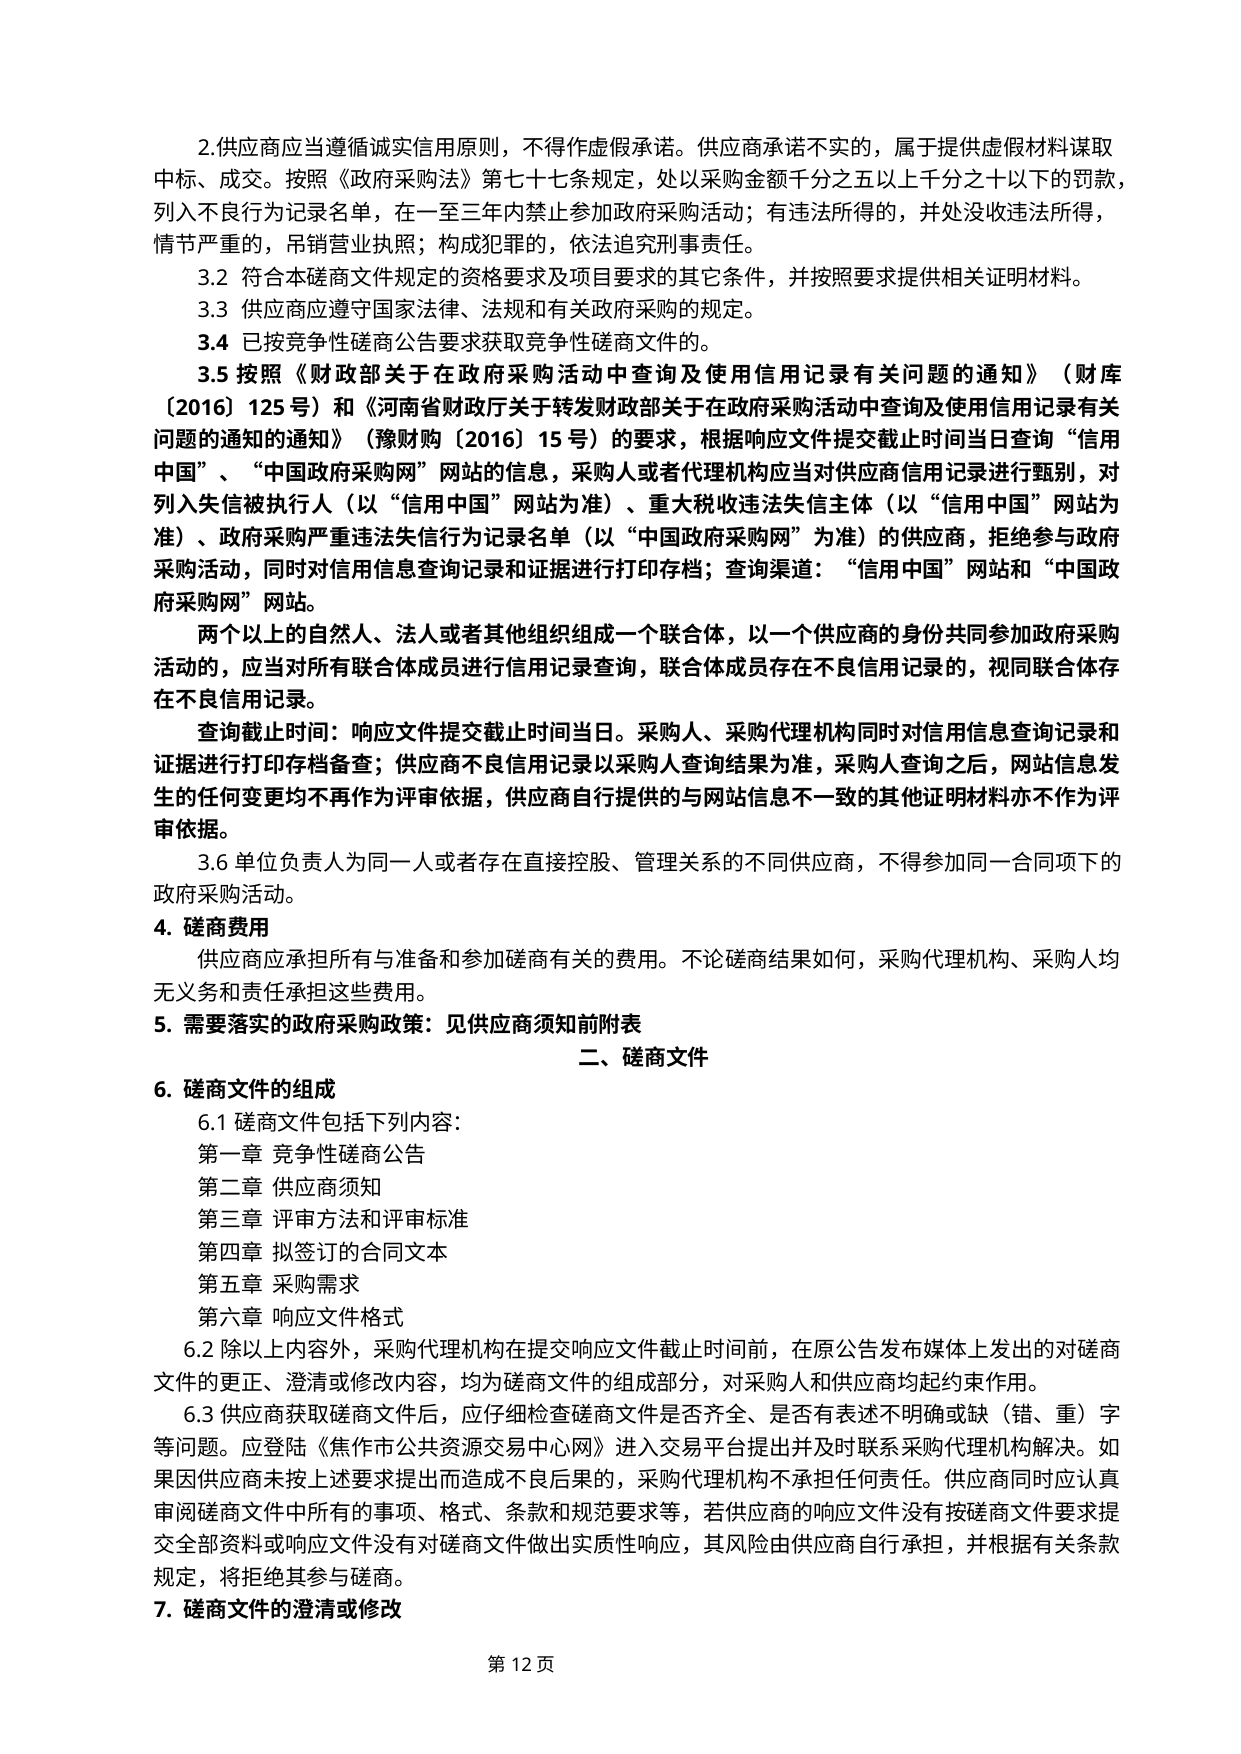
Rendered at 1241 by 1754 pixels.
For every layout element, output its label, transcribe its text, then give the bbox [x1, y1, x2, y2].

text 第四章 拟签订的合同文本 [153, 1234, 1122, 1267]
subtitle 二、磋商文件 [166, 1039, 1122, 1072]
text 第一章 竞争性磋商公告 [153, 1137, 1122, 1169]
list 磋商费用 [153, 909, 1122, 942]
list 磋商文件的组成 [153, 1072, 1122, 1104]
text 第五章 采购需求 [153, 1267, 1122, 1299]
list 供应商应遵守国家法律、法规和有关政府采购的规定。 [153, 292, 1122, 324]
list 磋商文件的澄清或修改 [153, 1592, 1122, 1624]
text 2.供应商应当遵循诚实信用原则，不得作虚假承诺。供应商承诺不实的，属于提供虚假材料谋取中标、成交。按照《政府采购法》第七十七条规定，处以采购金额千分之五以上千分之十以下的罚款，列入不良行为记录名单，在一至三年内禁止参加政府采购活动；有违法所得的，并处没收违法所得，情节严重的，吊销营业执照；构成犯罪的，依法追究刑事责任。 [153, 129, 1122, 259]
list 需要落实的政府采购政策：见供应商须知前附表 [153, 1007, 1122, 1039]
text 两个以上的自然人、法人或者其他组织组成一个联合体，以一个供应商的身份共同参加政府采购活动的，应当对所有联合体成员进行信用记录查询，联合体成员存在不良信用记录的，视同联合体存在不良信用记录。 [153, 617, 1122, 714]
text 第二章 供应商须知 [153, 1169, 1122, 1202]
list 除以上内容外，采购代理机构在提交响应文件截止时间前，在原公告发布媒体上发出的对磋商文件的更正、澄清或修改内容，均为磋商文件的组成部分，对采购人和供应商均起约束作用。 [153, 1332, 1122, 1397]
text 第三章 评审方法和评审标准 [153, 1202, 1122, 1234]
text 供应商应承担所有与准备和参加磋商有关的费用。不论磋商结果如何，采购代理机构、采购人均无义务和责任承担这些费用。 [153, 942, 1122, 1007]
list 磋商文件包括下列内容： [197, 1104, 1122, 1137]
text 3.6 单位负责人为同一人或者存在直接控股、管理关系的不同供应商，不得参加同一合同项下的政府采购活动。 [153, 844, 1122, 909]
list 符合本磋商文件规定的资格要求及项目要求的其它条件，并按照要求提供相关证明材料。 [153, 259, 1122, 292]
text 3.5按照《财政部关于在政府采购活动中查询及使用信用记录有关问题的通知》（财库〔2016〕125号）和《河南省财政厅关于转发财政部关于在政府采购活动中查询及使用信用记录有关问题的通知的通知》（豫财购〔2016〕15号）的要求，根据响应文件提交截止时间当日查询“信用中国”、“中国政府采购网”网站的信息，采购人或者代理机构应当对供应商信用记录进行甄别，对列入失信被执行人（以“信用中国”网站为准）、重大税收违法失信主体（以“信用中国”网站为准）、政府采购严重违法失信行为记录名单（以“中国政府采购网”为准）的供应商，拒绝参与政府采购活动，同时对信用信息查询记录和证据进行打印存档；查询渠道：“信用中国”网站和“中国政府采购网”网站。 [153, 357, 1122, 617]
list 供应商获取磋商文件后，应仔细检查磋商文件是否齐全、是否有表述不明确或缺（错、重）字等问题。应登陆《焦作市公共资源交易中心网》进入交易平台提出并及时联系采购代理机构解决。如果因供应商未按上述要求提出而造成不良后果的，采购代理机构不承担任何责任。供应商同时应认真审阅磋商文件中所有的事项、格式、条款和规范要求等，若供应商的响应文件没有按磋商文件要求提交全部资料或响应文件没有对磋商文件做出实质性响应，其风险由供应商自行承担，并根据有关条款规定，将拒绝其参与磋商。 [153, 1397, 1122, 1592]
text 查询截止时间：响应文件提交截止时间当日。采购人、采购代理机构同时对信用信息查询记录和证据进行打印存档备查；供应商不良信用记录以采购人查询结果为准，采购人查询之后，网站信息发生的任何变更均不再作为评审依据，供应商自行提供的与网站信息不一致的其他证明材料亦不作为评审依据。 [153, 714, 1122, 844]
text 第六章 响应文件格式 [153, 1299, 1122, 1332]
list 已按竞争性磋商公告要求获取竞争性磋商文件的。 [153, 324, 1122, 357]
